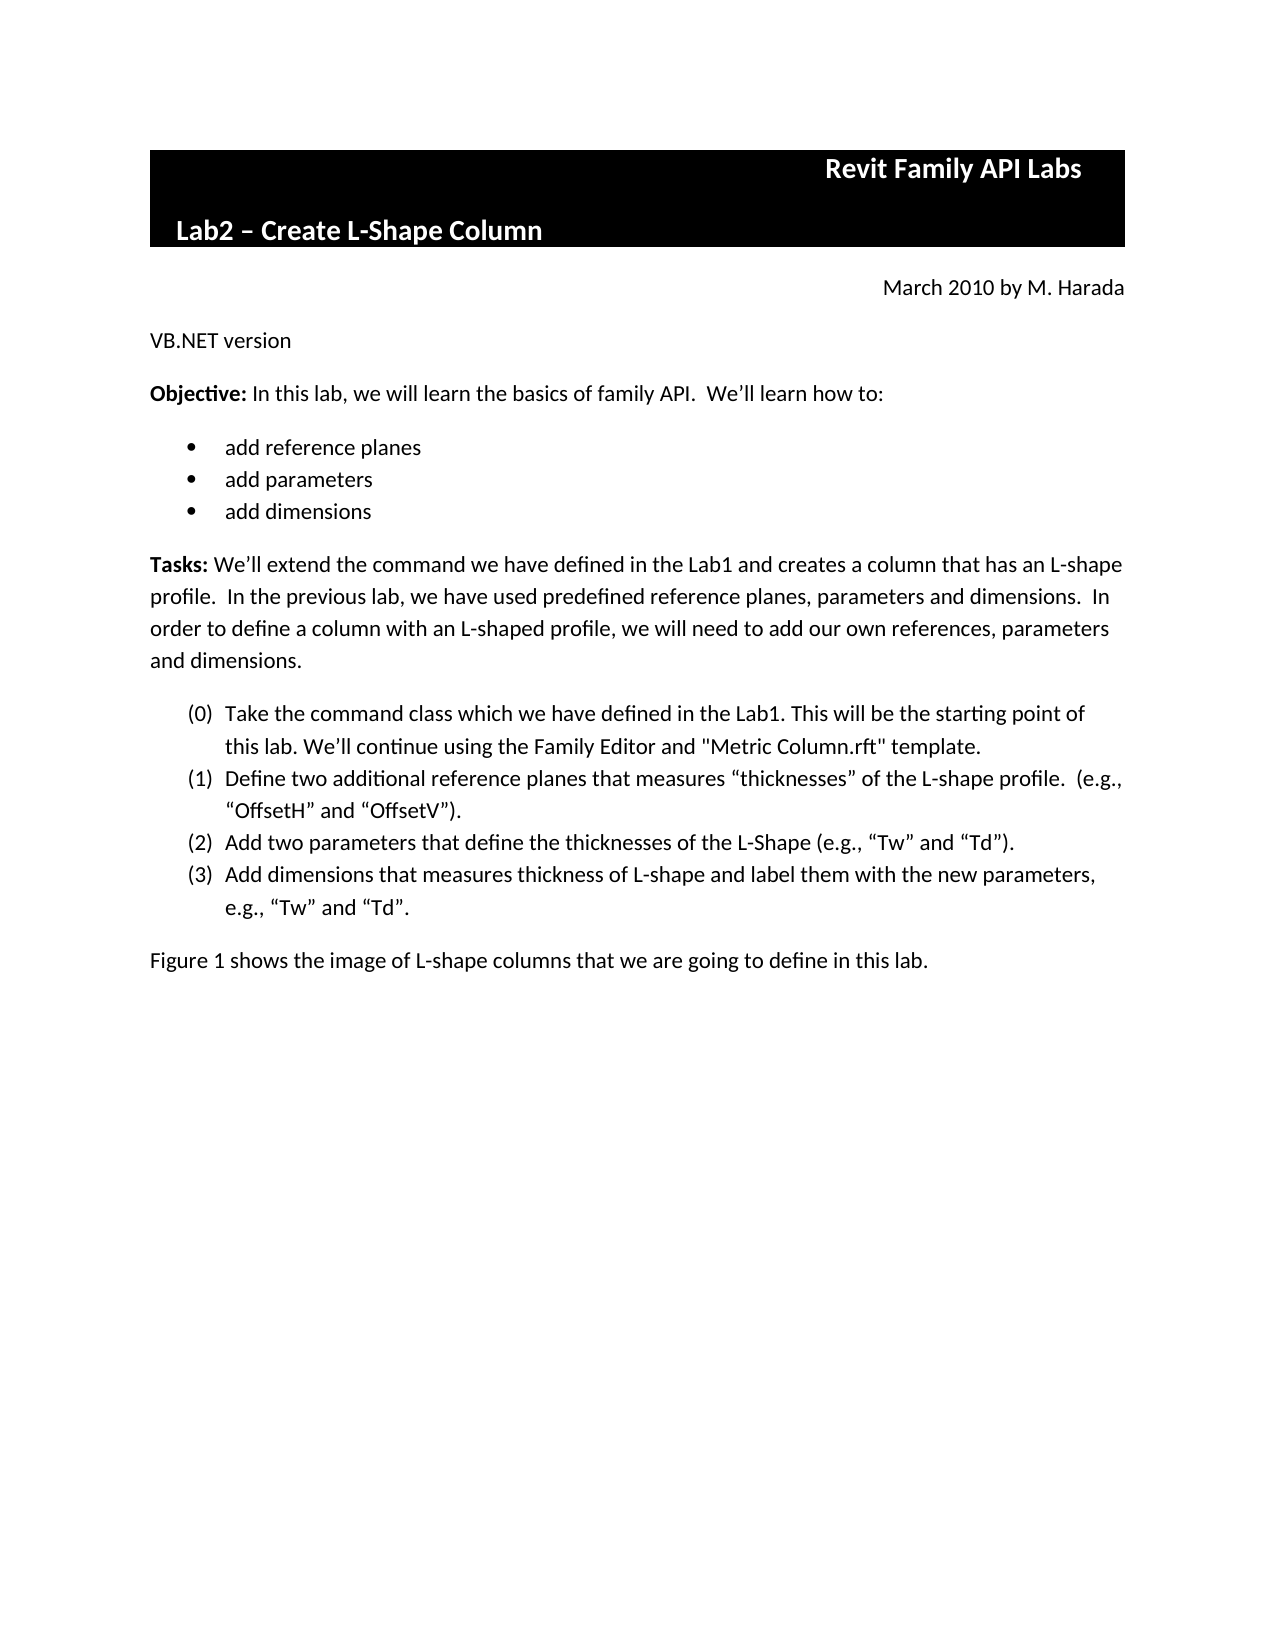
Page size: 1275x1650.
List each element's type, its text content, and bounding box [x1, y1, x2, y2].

list Add two parameters that define the thicknesses of the L-Shape (e.g., “Tw” and “Td”). [187, 828, 1125, 856]
list Define two additional reference planes that measures “thicknesses” of the L-shape profile. (e.g., “OffsetH” and “OffsetV”). [187, 764, 1125, 824]
text VB.NET version [150, 327, 1125, 354]
text Objective: In this lab, we will learn the basics of family API. We’ll learn how to: [150, 379, 1125, 408]
text March 2010 by M. Harada [150, 273, 1125, 302]
list add reference planes [187, 433, 1125, 461]
list add parameters [187, 465, 1125, 493]
text Lab2 – Create L-Shape Column [150, 212, 1125, 247]
text Tasks: We’ll extend the command we have defined in the Lab1 and creates a column that has an L-shape profile. In the previous lab, we have used predefined reference planes, parameters and dimensions. In order to define a column with an L-shaped profile, we will need to add our own references, parameters and dimensions. [150, 550, 1125, 674]
list add dimensions [187, 497, 1125, 525]
list Take the command class which we have defined in the Lab1. This will be the starting point of this lab. We’ll continue using the Family Editor and "Metric Column.rft" template. [187, 699, 1125, 760]
text Revit Family API Labs [150, 150, 1125, 186]
list Add dimensions that measures thickness of L-shape and label them with the new parameters, e.g., “Tw” and “Td”. [187, 861, 1125, 921]
text Figure 1 shows the image of L-shape columns that we are going to define in this lab. [150, 946, 1125, 974]
